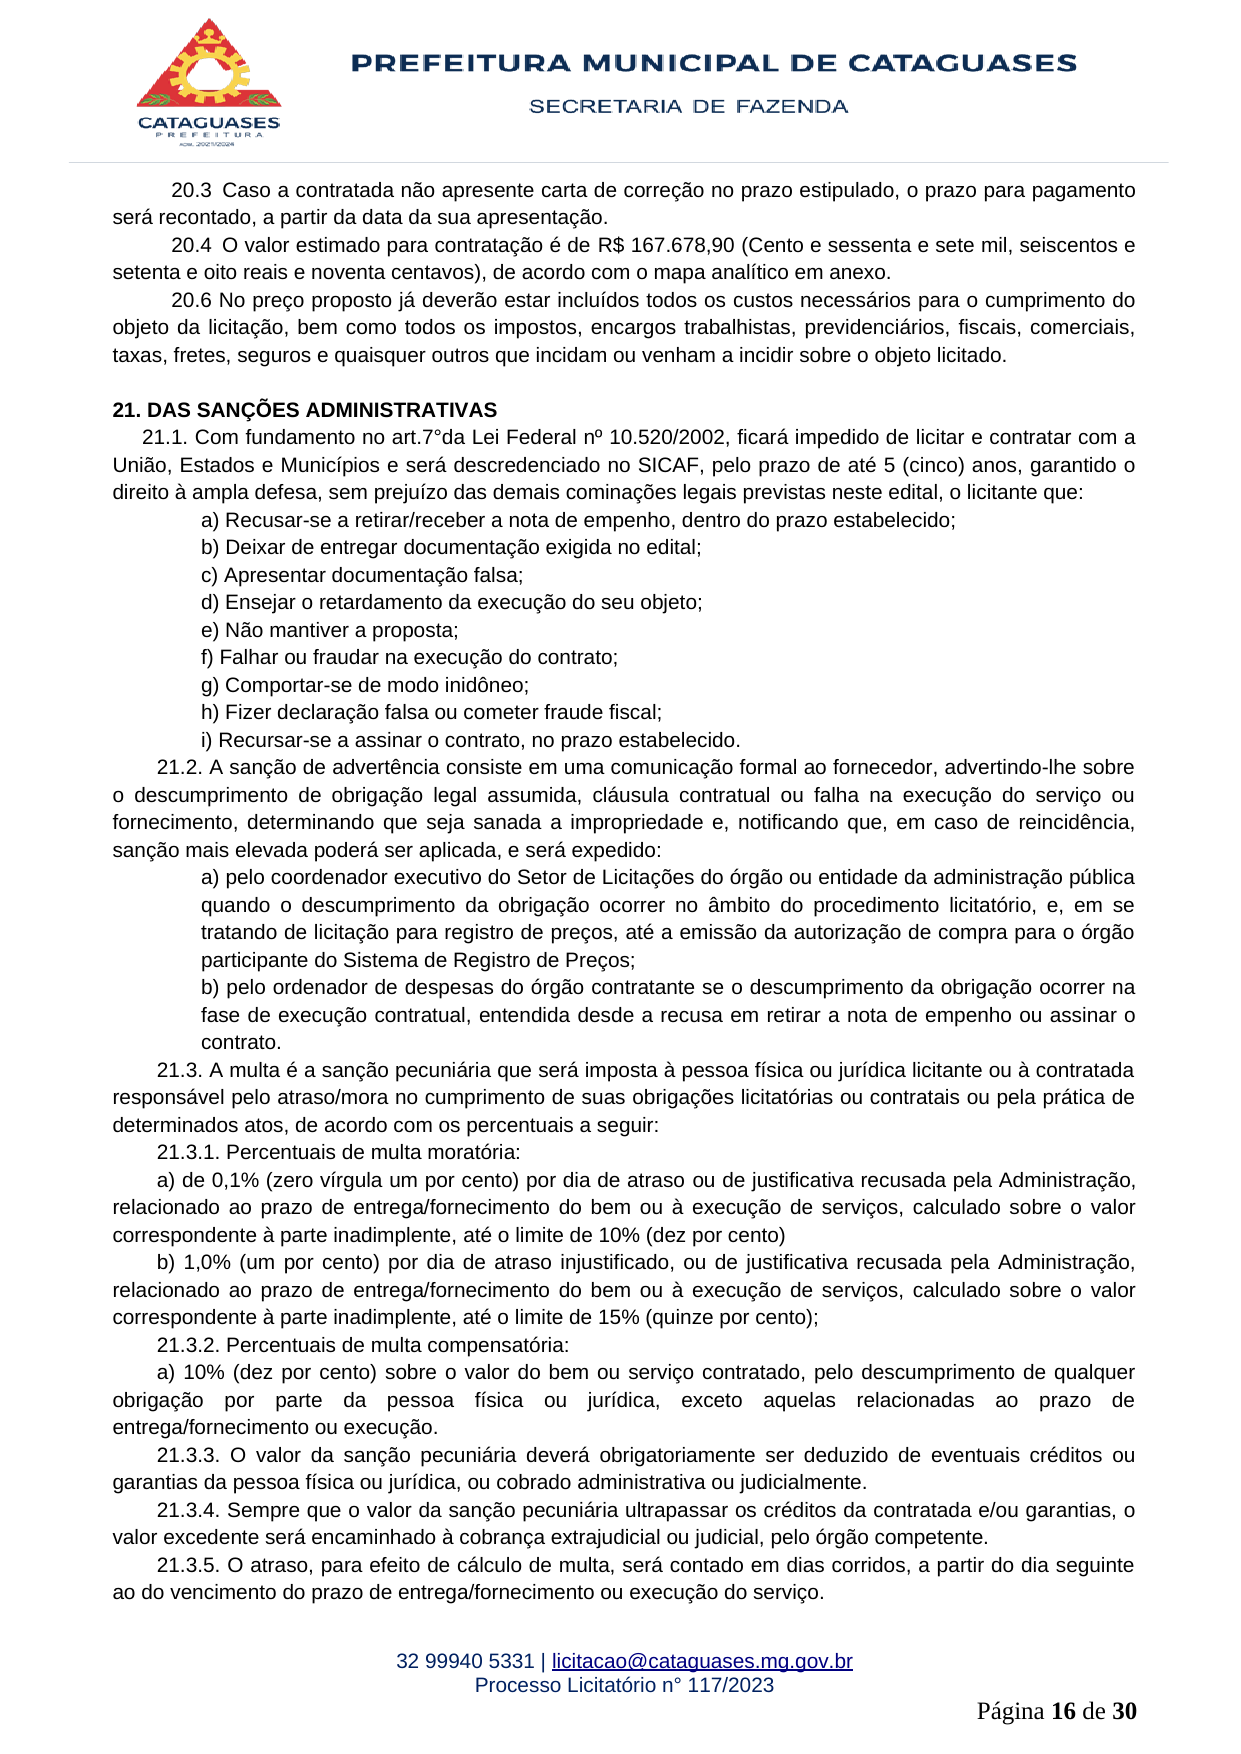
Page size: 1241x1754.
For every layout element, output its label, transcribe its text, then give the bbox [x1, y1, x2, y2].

text h) Fizer declaração falsa ou cometer fraude fiscal; [201, 700, 1137, 724]
text c) Apresentar documentação falsa; [201, 562, 1137, 586]
text a) pelo coordenador executivo do Setor de Licitações do órgão ou entidade da administração pública quando o descumprimento da obrigação ocorrer no âmbito do procedimento licitatório, e, em se tratando de licitação para registro de preços, até a emissão da autorização de compra para o órgão participante do Sistema de Registro de Preços; [201, 865, 1137, 971]
text 21.3.1. Percentuais de multa moratória: [112, 1140, 1137, 1164]
text g) Comportar-se de modo inidôneo; [201, 672, 1137, 696]
text 21.3. A multa é a sanção pecuniária que será imposta à pessoa física ou jurídica licitante ou à contratada responsável pelo atraso/mora no cumprimento de suas obrigações licitatórias ou contratais ou pela prática de determinados atos, de acordo com os percentuais a seguir: [112, 1057, 1137, 1136]
text i) Recursar-se a assinar o contrato, no prazo estabelecido. [201, 727, 1137, 751]
picture [68, 15, 1169, 163]
text 21.1. Com fundamento no art.7°da Lei Federal nº 10.520/2002, ficará impedido de licitar e contratar com a União, Estados e Municípios e será descredenciado no SICAF, pelo prazo de até 5 (cinco) anos, garantido o direito à ampla defesa, sem prejuízo das demais cominações legais previstas neste edital, o licitante que: [112, 425, 1137, 504]
text 20.6 No preço proposto já deverão estar incluídos todos os custos necessários para o cumprimento do objeto da licitação, bem como todos os impostos, encargos trabalhistas, previdenciários, fiscais, comerciais, taxas, fretes, seguros e quaisquer outros que incidam ou venham a incidir sobre o objeto licitado. [112, 287, 1137, 366]
text 21.3.3. O valor da sanção pecuniária deverá obrigatoriamente ser deduzido de eventuais créditos ou garantias da pessoa física ou jurídica, ou cobrado administrativa ou judicialmente. [112, 1442, 1137, 1494]
text b) Deixar de entregar documentação exigida no edital; [201, 535, 1137, 559]
text 21.3.4. Sempre que o valor da sanção pecuniária ultrapassar os créditos da contratada e/ou garantias, o valor excedente será encaminhado à cobrança extrajudicial ou judicial, pelo órgão competente. [112, 1497, 1137, 1549]
text f) Falhar ou fraudar na execução do contrato; [201, 645, 1137, 669]
text b) 1,0% (um por cento) por dia de atraso injustificado, ou de justificativa recusada pela Administração, relacionado ao prazo de entrega/fornecimento do bem ou à execução de serviços, calculado sobre o valor correspondente à parte inadimplente, até o limite de 15% (quinze por cento); [112, 1250, 1137, 1329]
text a) Recusar-se a retirar/receber a nota de empenho, dentro do prazo estabelecido; [201, 507, 1137, 531]
text e) Não mantiver a proposta; [201, 617, 1137, 641]
text d) Ensejar o retardamento da execução do seu objeto; [201, 590, 1137, 614]
text 21.2. A sanção de advertência consiste em uma comunicação formal ao fornecedor, advertindo-lhe sobre o descumprimento de obrigação legal assumida, cláusula contratual ou falha na execução do serviço ou fornecimento, determinando que seja sanada a impropriedade e, notificando que, em caso de reincidência, sanção mais elevada poderá ser aplicada, e será expedido: [112, 755, 1137, 861]
text 21. DAS SANÇÕES ADMINISTRATIVAS [112, 397, 1137, 421]
text a) 10% (dez por cento) sobre o valor do bem ou serviço contratado, pelo descumprimento de qualquer obrigação por parte da pessoa física ou jurídica, exceto aquelas relacionadas ao prazo de entrega/fornecimento ou execução. [112, 1360, 1137, 1439]
text a) de 0,1% (zero vírgula um por cento) por dia de atraso ou de justificativa recusada pela Administração, relacionado ao prazo de entrega/fornecimento do bem ou à execução de serviços, calculado sobre o valor correspondente à parte inadimplente, até o limite de 10% (dez por cento) [112, 1167, 1137, 1246]
text 21.3.5. O atraso, para efeito de cálculo de multa, será contado em dias corridos, a partir do dia seguinte ao do vencimento do prazo de entrega/fornecimento ou execução do serviço. [112, 1552, 1137, 1604]
list Caso a contratada não apresente carta de correção no prazo estipulado, o prazo para pagamento será recontado, a partir da data da sua apresentação. [112, 163, 1137, 229]
list O valor estimado para contratação é de R$ 167.678,90 (Cento e sessenta e sete mil, seiscentos e setenta e oito reais e noventa centavos), de acordo com o mapa analítico em anexo. [112, 232, 1137, 284]
text b) pelo ordenador de despesas do órgão contratante se o descumprimento da obrigação ocorrer na fase de execução contratual, entendida desde a recusa em retirar a nota de empenho ou assinar o contrato. [201, 975, 1137, 1054]
text 21.3.2. Percentuais de multa compensatória: [112, 1332, 1137, 1356]
